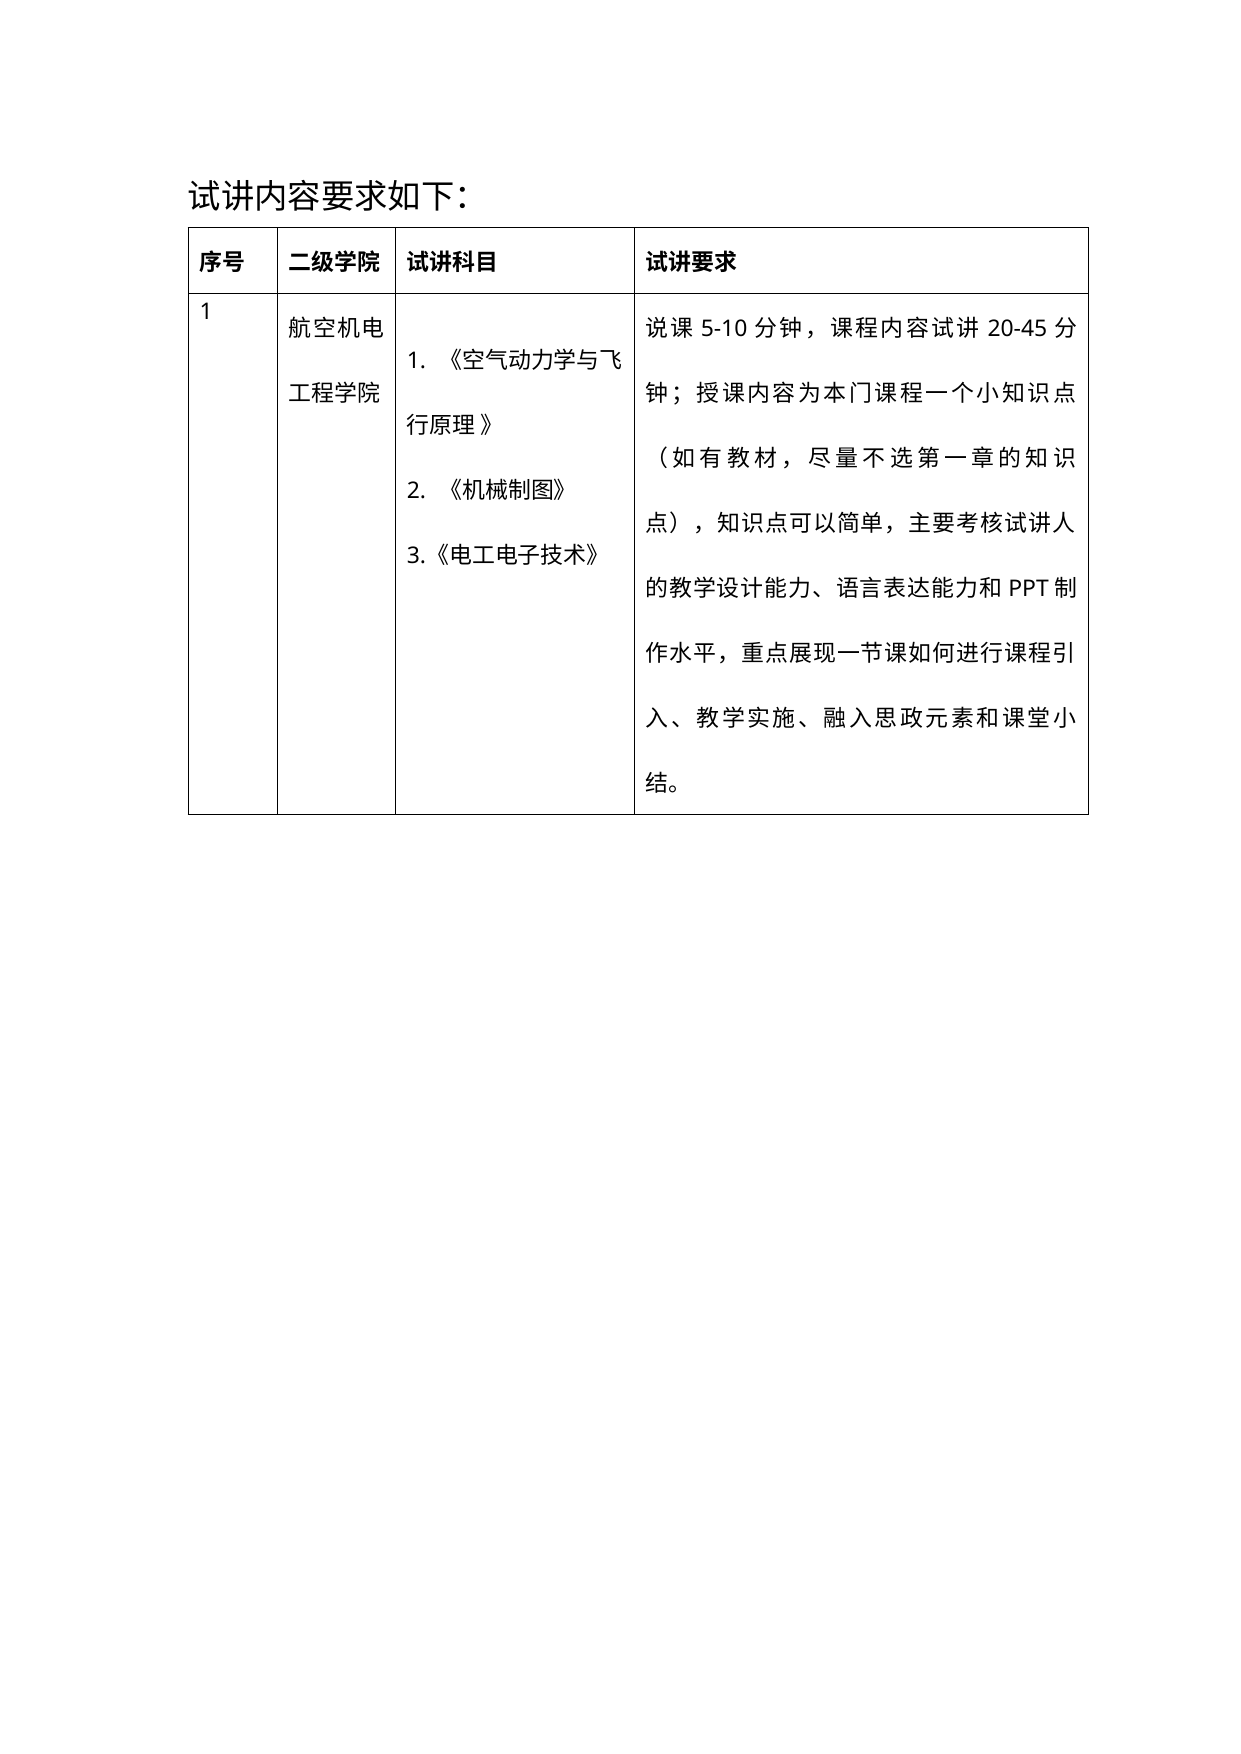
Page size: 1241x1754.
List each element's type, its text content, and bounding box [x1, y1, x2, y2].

table_cell 航空机电工程学院 [278, 294, 395, 814]
table_header 试讲科目 [396, 228, 634, 293]
table_header 序号 [189, 228, 277, 293]
text 试讲内容要求如下： [187, 162, 1053, 227]
table_header 试讲要求 [635, 228, 1088, 293]
table_cell 《空气动力学与飞行原理 》 《机械制图》 3.《电工电子技术》 [396, 294, 634, 814]
table_header 二级学院 [278, 228, 395, 293]
table_cell 说课5-10分钟，课程内容试讲20-45分钟；授课内容为本门课程一个小知识点（如有教材，尽量不选第一章的知识点），知识点可以简单，主要考核试讲人的教学设计能力、语言表达能力和PPT制作水平，重点展现一节课如何进行课程引入、教学实施、融入思政元素和课堂小结。 [635, 294, 1088, 814]
table_cell 1 [189, 294, 277, 814]
